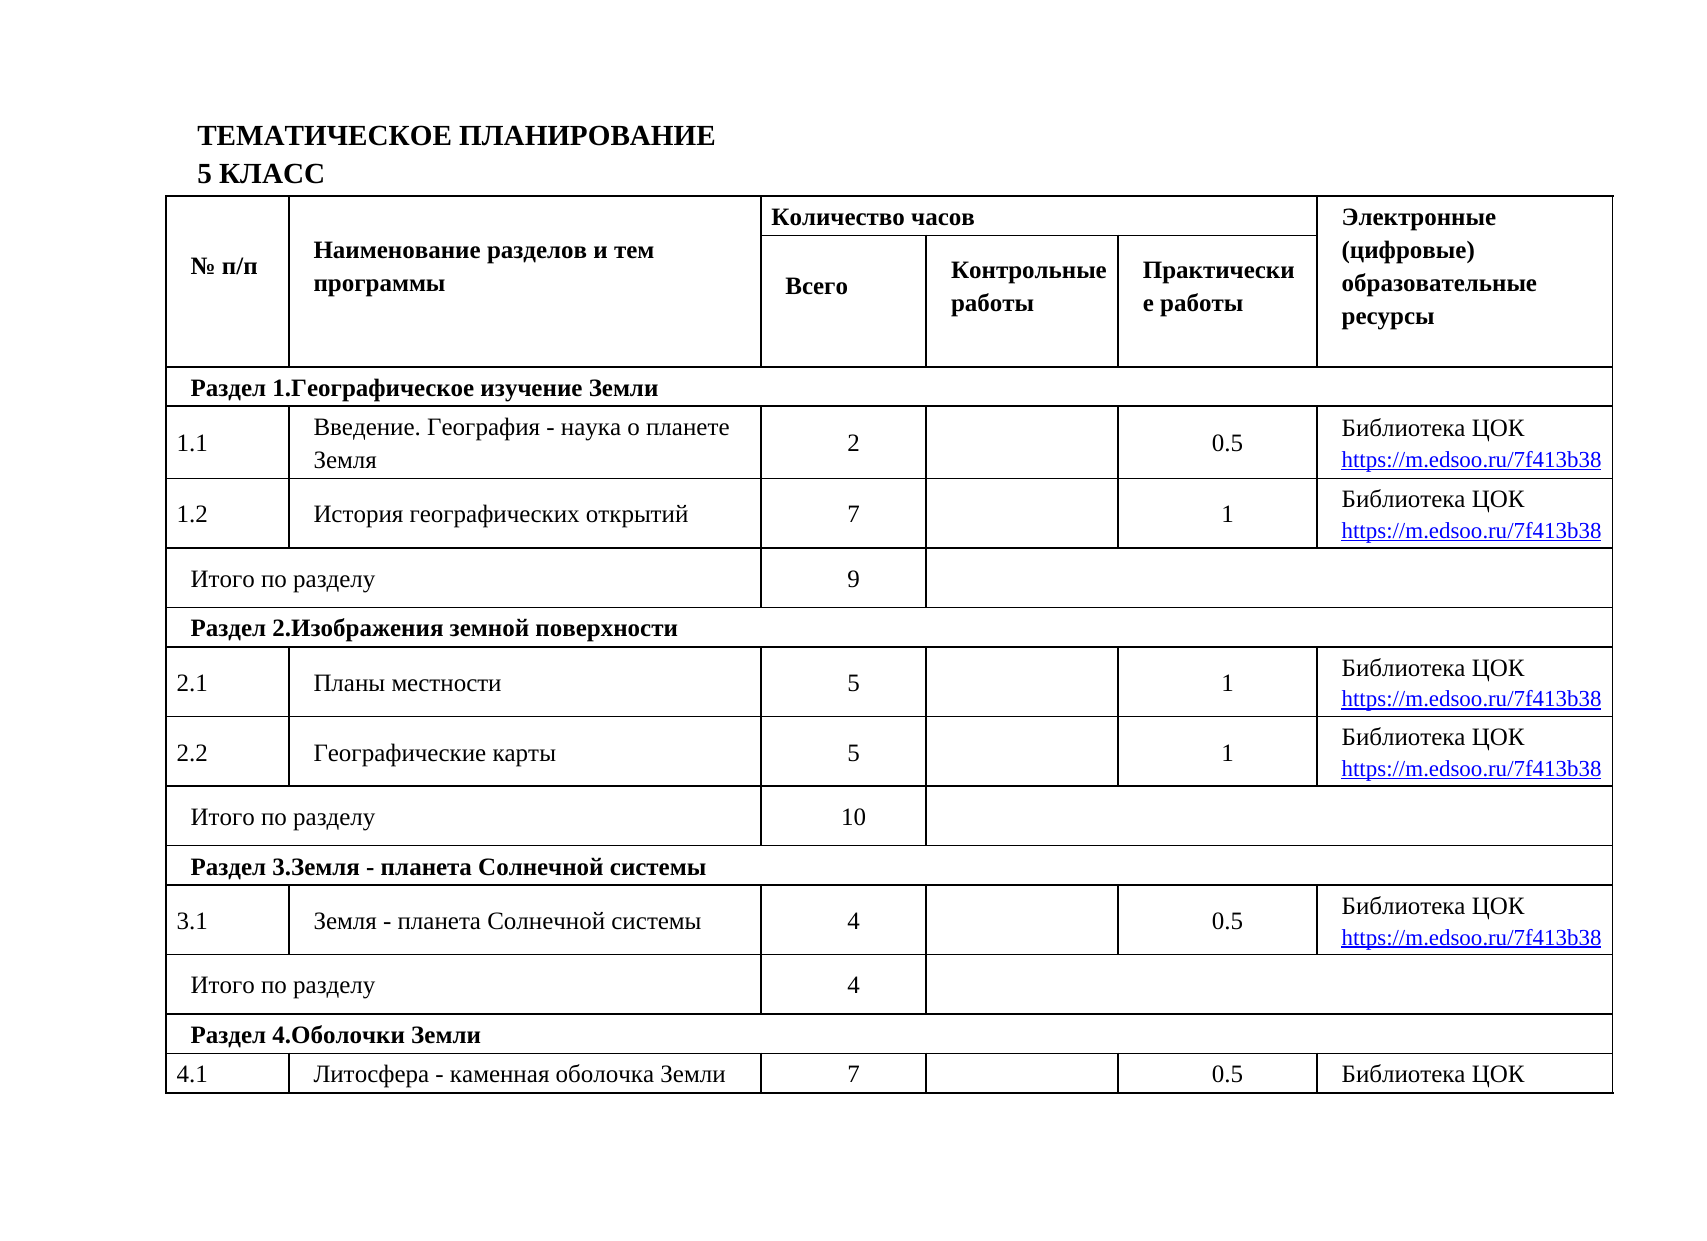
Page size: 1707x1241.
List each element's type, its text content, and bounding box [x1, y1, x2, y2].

table_cell 7 [762, 479, 925, 547]
text 5 КЛАСС [190, 157, 1618, 190]
table_cell 1 [1119, 648, 1316, 716]
table_cell 2 [762, 407, 925, 478]
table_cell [290, 1054, 760, 1092]
table_cell [927, 1054, 1117, 1092]
table_cell [927, 648, 1117, 716]
table_cell 1.1 [167, 407, 288, 478]
table_cell Библиотека ЦОК https://m.edsoo.ru/7f413b38 [1318, 648, 1612, 716]
table_cell [927, 787, 1612, 845]
table_cell 5 [762, 717, 925, 785]
table_cell 0.5 [1119, 886, 1316, 954]
table_cell Раздел 3.Земля - планета Солнечной системы [167, 846, 1612, 884]
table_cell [1318, 1054, 1612, 1092]
table_header Количество часов [762, 197, 1316, 234]
table_cell [927, 717, 1117, 785]
table_cell Итого по разделу [167, 787, 760, 845]
table_cell 1 [1119, 479, 1316, 547]
table_header Электронные (цифровые) образовательные ресурсы [1318, 197, 1612, 366]
table_cell Библиотека ЦОК https://m.edsoo.ru/7f413b38 [1318, 717, 1612, 785]
table_cell 1 [1119, 717, 1316, 785]
table_cell Географические карты [290, 717, 760, 785]
table_cell Итого по разделу [167, 955, 760, 1013]
table_cell Контрольные работы [927, 236, 1117, 366]
table_cell 4 [762, 955, 925, 1013]
text ТЕМАТИЧЕСКОЕ ПЛАНИРОВАНИЕ [190, 118, 1618, 152]
table_cell [927, 407, 1117, 478]
table_cell 10 [762, 787, 925, 845]
table_cell 3.1 [167, 886, 288, 954]
table_cell Всего [762, 236, 925, 366]
table_cell 1.2 [167, 479, 288, 547]
table_cell Итого по разделу [167, 549, 760, 607]
table_cell Земля - планета Солнечной системы [290, 886, 760, 954]
table_cell 2.2 [167, 717, 288, 785]
table_cell Раздел 1.Географическое изучение Земли [167, 368, 1612, 405]
table_cell [927, 886, 1117, 954]
table_cell Введение. География - наука о планете Земля [290, 407, 760, 478]
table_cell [1318, 886, 1612, 954]
table_header Наименование разделов и тем программы [290, 197, 760, 366]
table_cell 0.5 [1119, 407, 1316, 478]
table_cell 5 [762, 648, 925, 716]
table_cell История географических открытий [290, 479, 760, 547]
table_cell [927, 955, 1612, 1013]
table_cell 4 [762, 886, 925, 954]
table_cell 7 [762, 1054, 925, 1092]
table_cell [927, 549, 1612, 607]
table_cell 2.1 [167, 648, 288, 716]
table_cell Библиотека ЦОК https://m.edsoo.ru/7f413b38 [1318, 407, 1612, 478]
table_cell [927, 479, 1117, 547]
table_cell 9 [762, 549, 925, 607]
table_cell 0.5 [1119, 1054, 1316, 1092]
table_cell Планы местности [290, 648, 760, 716]
table_cell Библиотека ЦОК https://m.edsoo.ru/7f413b38 [1318, 479, 1612, 547]
table_cell 4.1 [167, 1054, 288, 1092]
table_cell Раздел 2.Изображения земной поверхности [167, 608, 1612, 646]
table_cell Практические работы [1119, 236, 1316, 366]
table_header № п/п [167, 197, 288, 366]
table_cell Раздел 4.Оболочки Земли [167, 1015, 1612, 1053]
